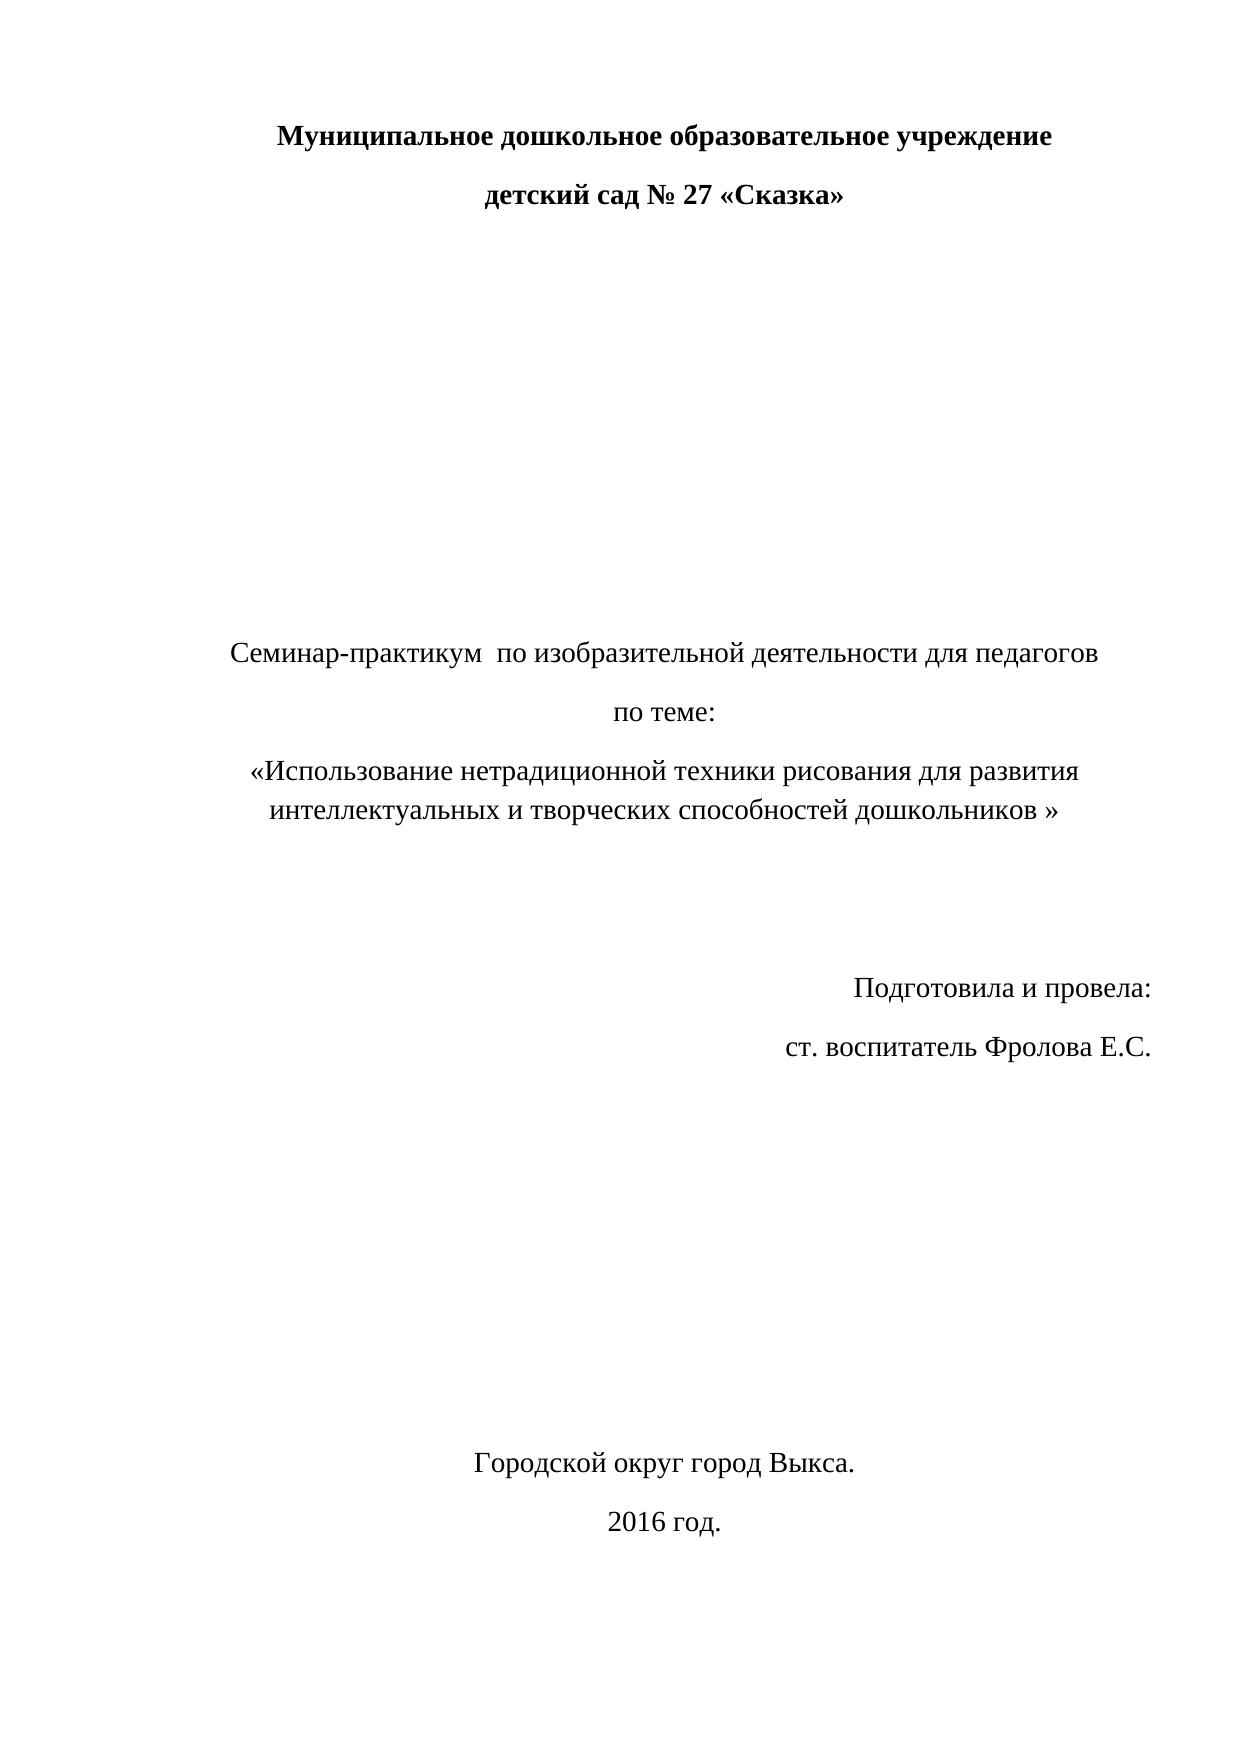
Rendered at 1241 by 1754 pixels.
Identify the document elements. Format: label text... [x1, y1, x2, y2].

text детский сад № 27 «Сказка» [177, 177, 1152, 211]
text ст. воспитатель Фролова Е.С. [177, 1029, 1152, 1063]
text Городской округ город Выкса. [177, 1445, 1152, 1479]
text «Использование нетрадиционной техники рисования для развития интеллектуальных и творческих способностей дошкольников » [177, 753, 1152, 826]
text Семинар-практикум по изобразительной деятельности для педагогов [177, 635, 1152, 668]
text по теме: [177, 694, 1152, 728]
text 2016 год. [177, 1504, 1152, 1538]
text Подготовила и провела: [177, 970, 1152, 1004]
text Муниципальное дошкольное образовательное учреждение [177, 118, 1152, 152]
